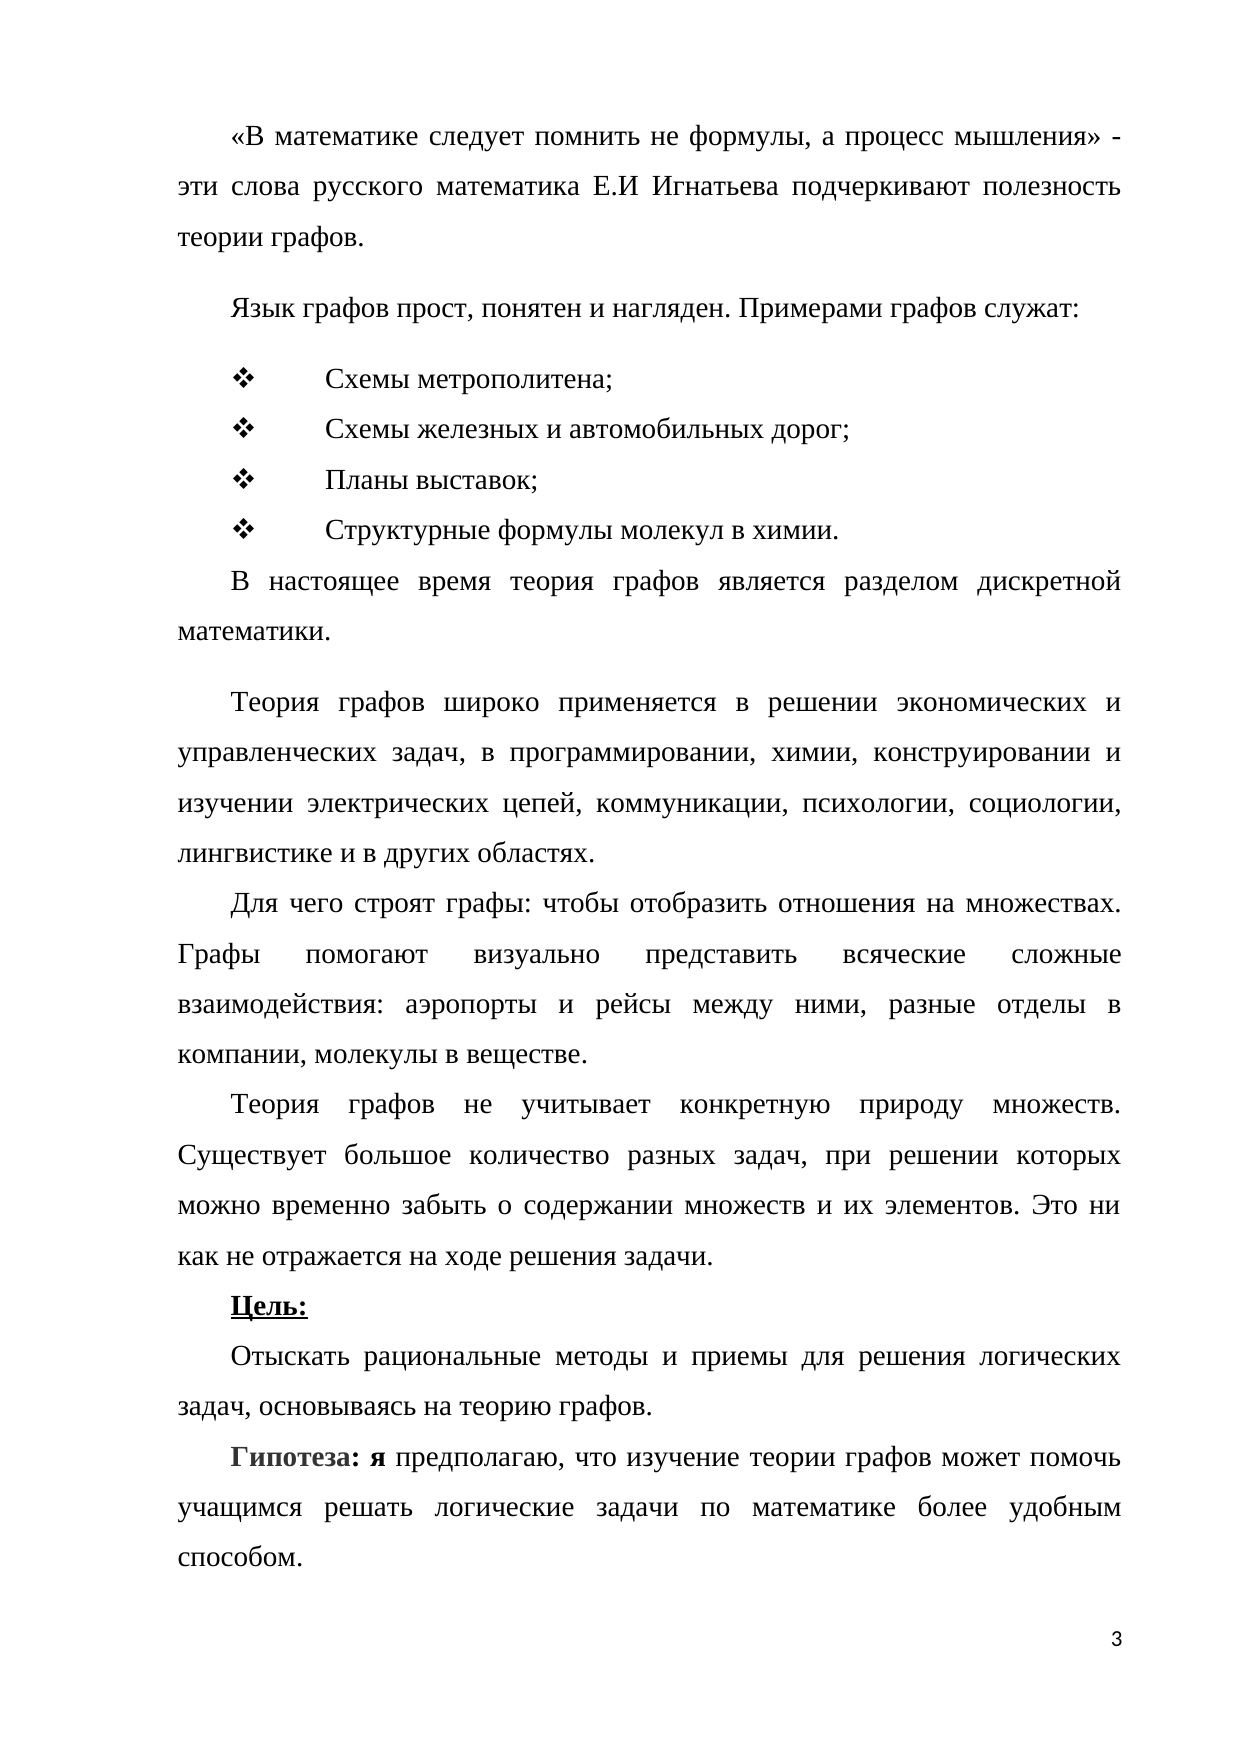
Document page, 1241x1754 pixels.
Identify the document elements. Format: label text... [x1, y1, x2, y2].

text «В математике следует помнить не формулы, а процесс мышления» - эти слова русского математика Е.И Игнатьева подчеркивают полезность теории графов. [177, 118, 1122, 252]
text Теория графов широко применяется в решении экономических и управленческих задач, в программировании, химии, конструировании и изучении электрических цепей, коммуникации, психологии, социологии, лингвистике и в других областях. [177, 684, 1122, 869]
list Структурные формулы молекул в химии. [177, 512, 1122, 546]
text Гипотеза: я предполагаю, что изучение теории графов может помочь учащимся решать логические задачи по математике более удобным способом. [177, 1523, 1122, 1573]
text Теория графов не учитывает конкретную природу множеств. Существует большое количество разных задач, при решении которых можно временно забыть о содержании множеств и их элементов. Это ни как не отражается на ходе решения задачи. [177, 1087, 1122, 1271]
text Язык графов прост, понятен и нагляден. Примерами графов служат: [177, 290, 1122, 323]
text Отыскать рациональные методы и приемы для решения логических задач, основываясь на теорию графов. [177, 1338, 1122, 1422]
text Гипотеза: я предполагаю, что изучение теории графов может помочь учащимся решать логические задачи по математике более удобным способом. [177, 1439, 1122, 1489]
text В настоящее время теория графов является разделом дискретной математики. [177, 563, 1122, 647]
list Схемы метрополитена; [177, 361, 1122, 395]
text Цель: [177, 1288, 1122, 1321]
list Планы выставок; [177, 462, 1122, 496]
text Для чего строят графы: чтобы отобразить отношения на множествах. Графы помогают визуально представить всяческие сложные взаимодействия: аэропорты и рейсы между ними, разные отделы в компании, молекулы в веществе. [177, 885, 1122, 1070]
list Схемы железных и автомобильных дорог; [177, 411, 1122, 445]
